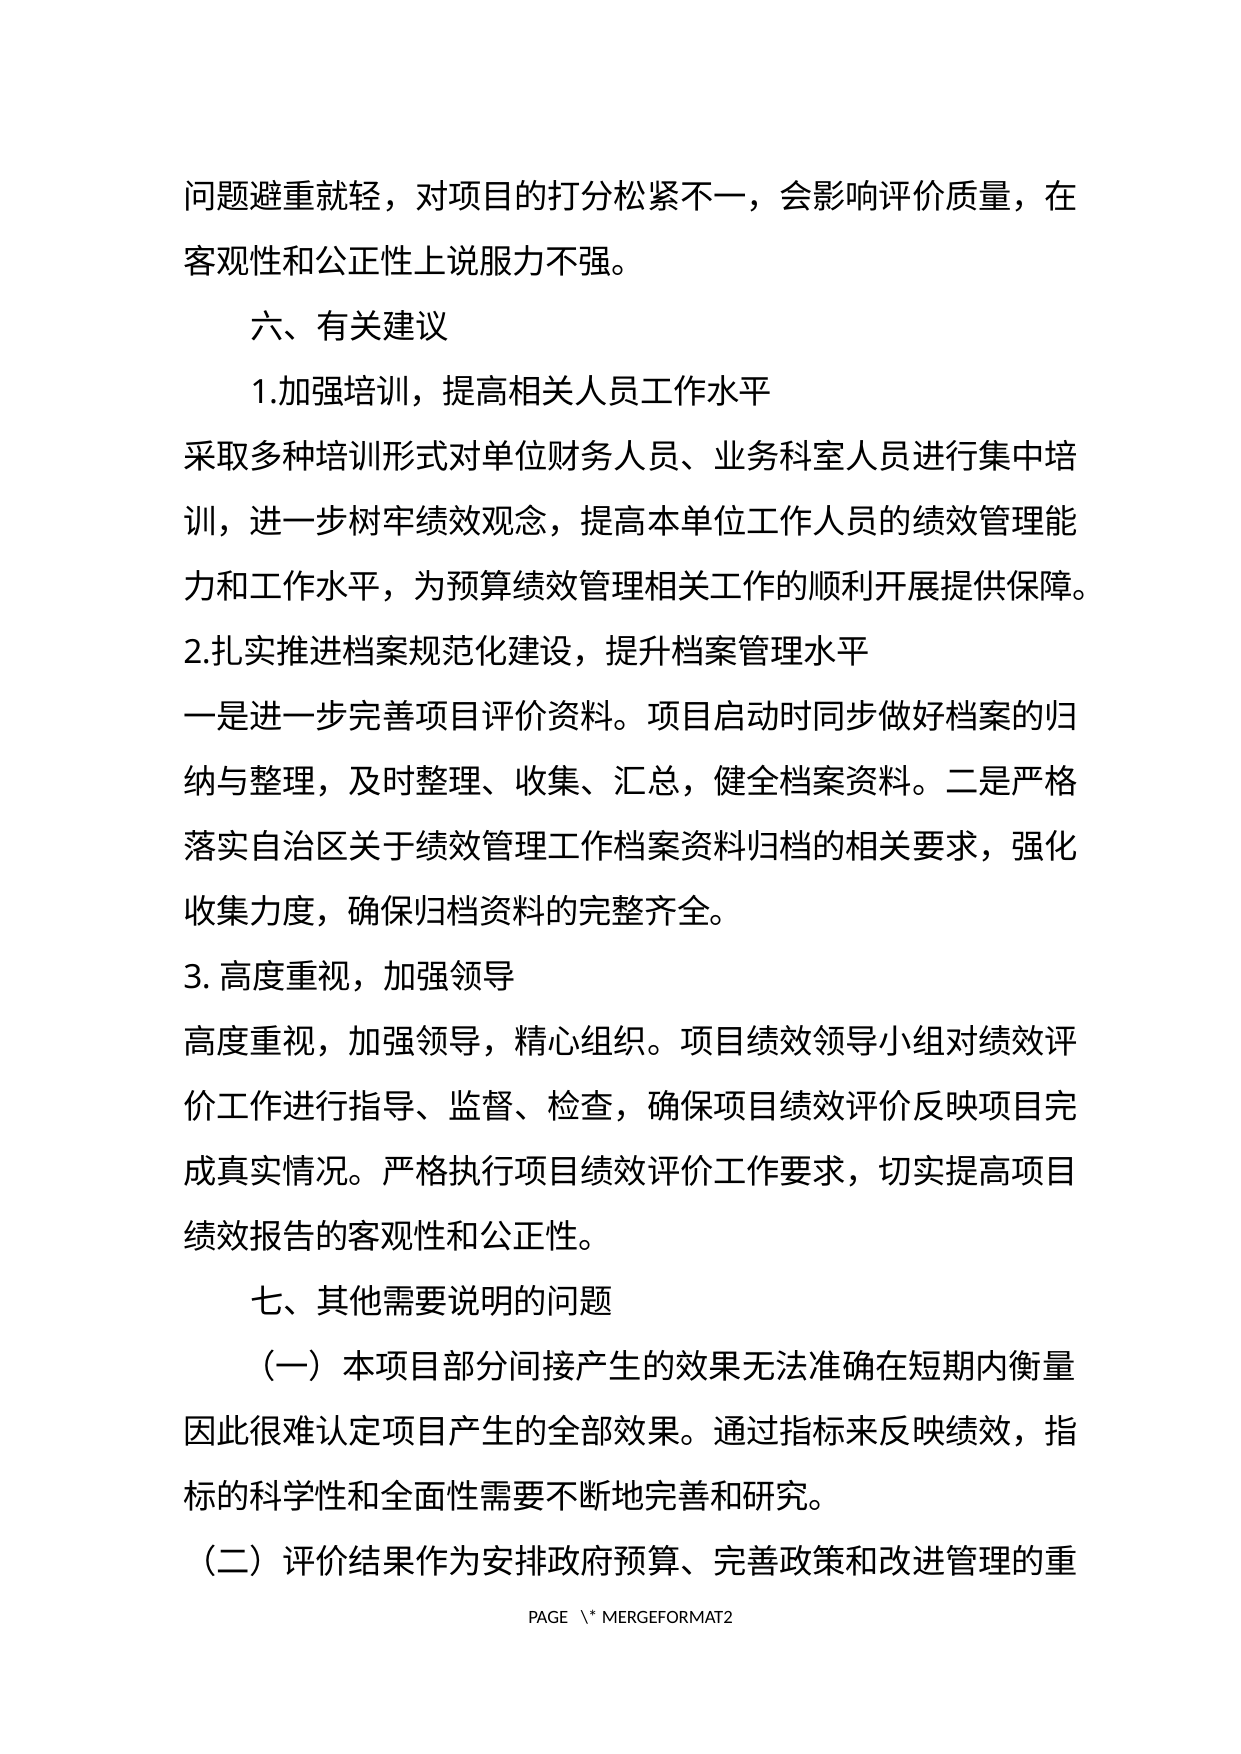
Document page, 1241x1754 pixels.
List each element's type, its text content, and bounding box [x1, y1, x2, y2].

text 六、有关建议 [183, 292, 1078, 357]
text 1.加强培训，提高相关人员工作水平 采取多种培训形式对单位财务人员、业务科室人员进行集中培训，进一步树牢绩效观念，提高本单位工作人员的绩效管理能力和工作水平，为预算绩效管理相关工作的顺利开展提供保障。 2.扎实推进档案规范化建设，提升档案管理水平 一是进一步完善项目评价资料。项目启动时同步做好档案的归纳与整理，及时整理、收集、汇总，健全档案资料。二是严格落实自治区关于绩效管理工作档案资料归档的相关要求，强化收集力度，确保归档资料的完整齐全。 3. 高度重视，加强领导 高度重视，加强领导，精心组织。项目绩效领导小组对绩效评价工作进行指导、监督、检查，确保项目绩效评价反映项目完成真实情况。严格执行项目绩效评价工作要求，切实提高项目绩效报告的客观性和公正性。 [183, 357, 1078, 1267]
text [183, 1332, 1078, 1592]
text 七、其他需要说明的问题 [183, 1267, 1078, 1332]
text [183, 162, 1078, 292]
